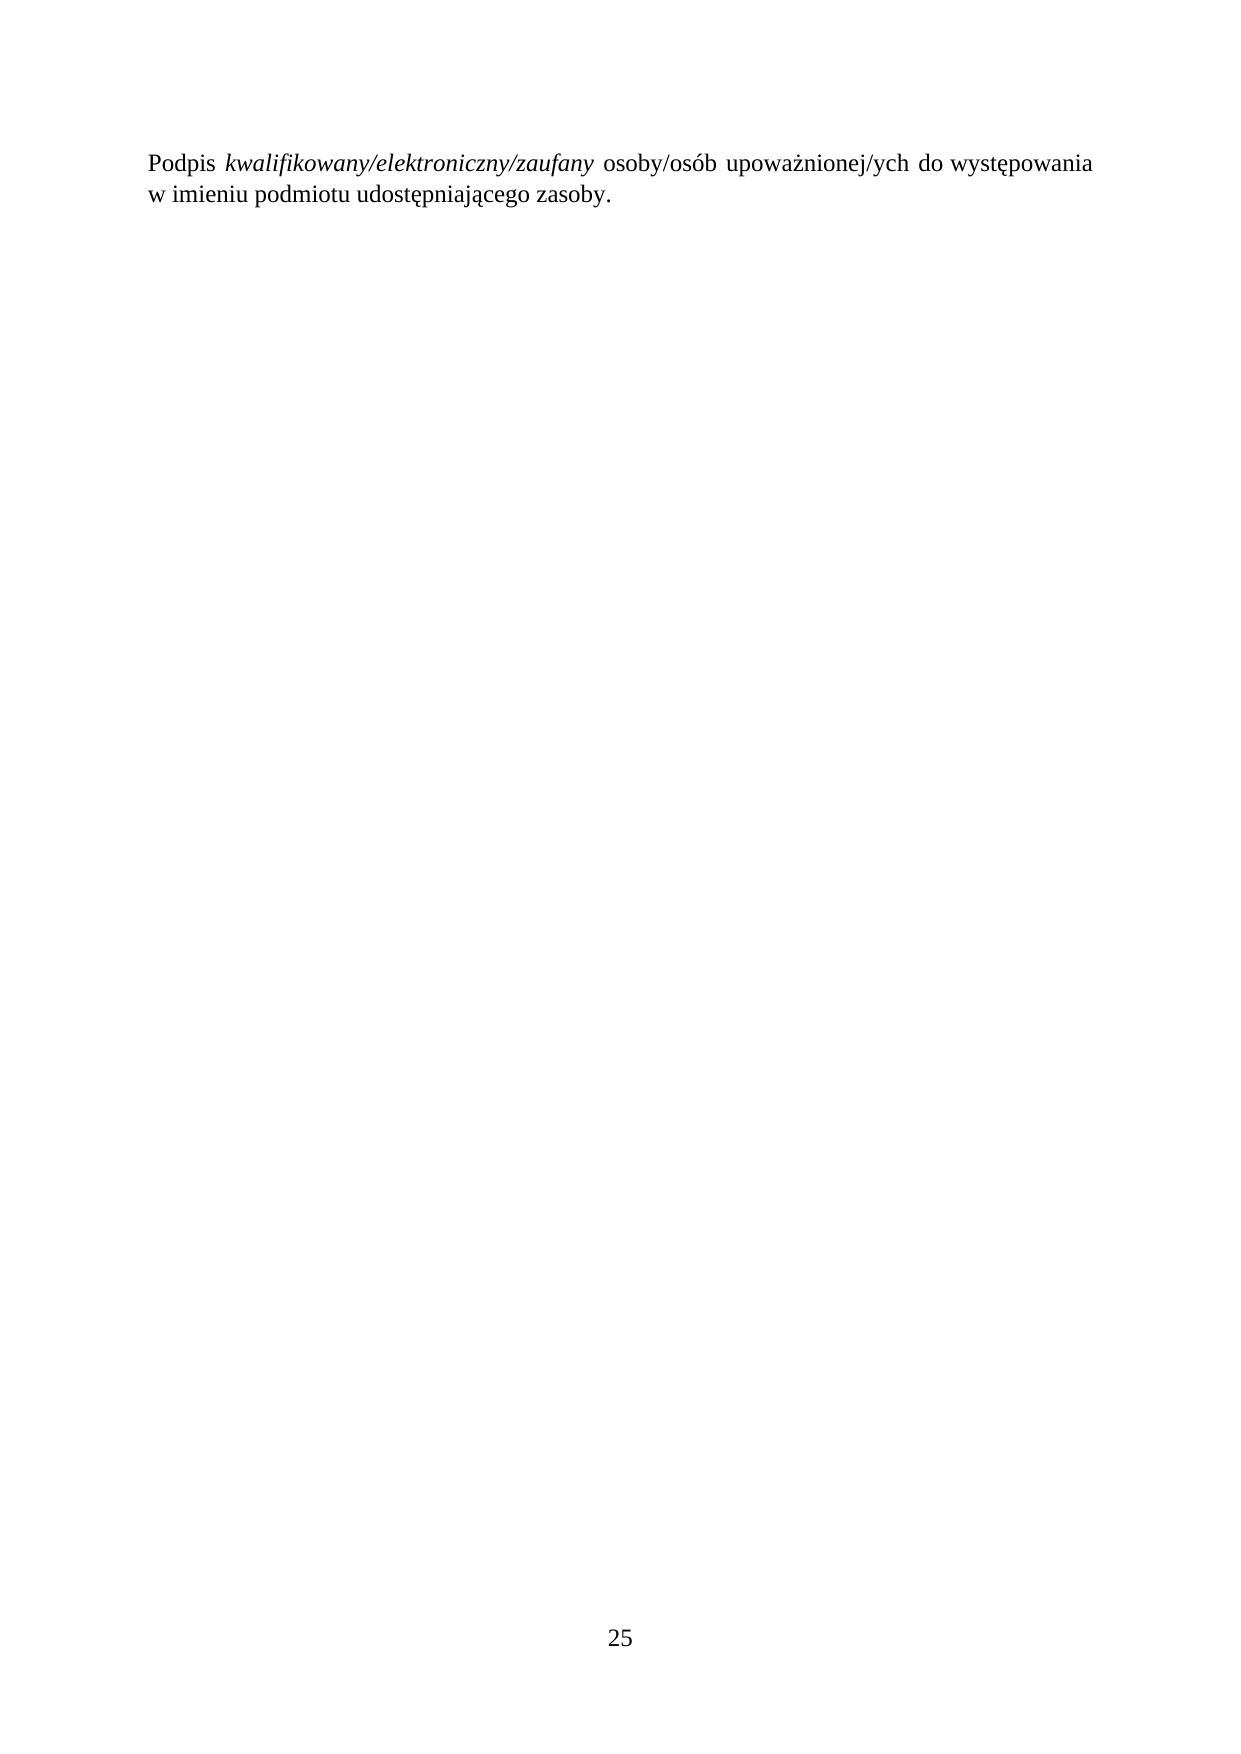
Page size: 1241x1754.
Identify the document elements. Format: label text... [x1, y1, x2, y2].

text Podpis kwalifikowany/elektroniczny/zaufany osoby/osób upoważnionej/ych do występowania w imieniu podmiotu udostępniającego zasoby. [148, 148, 1093, 207]
